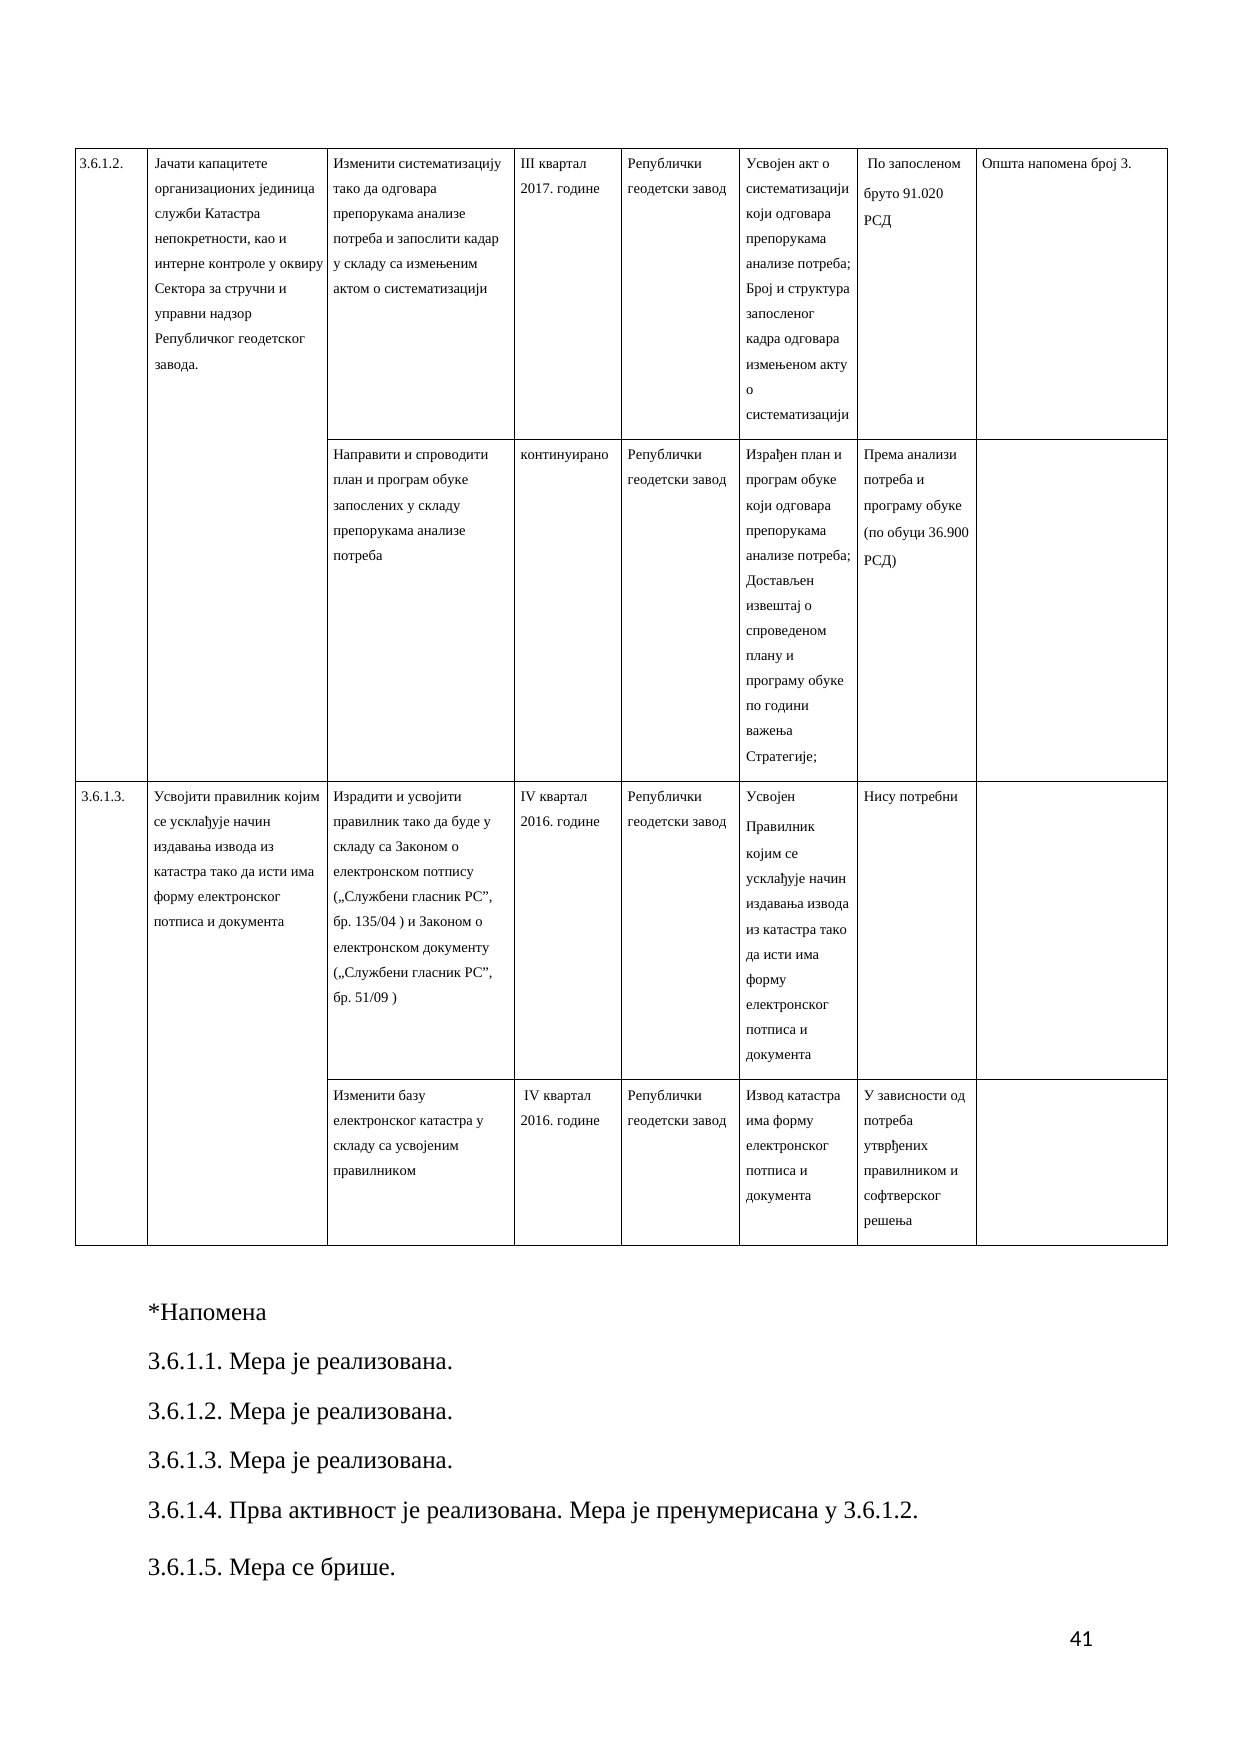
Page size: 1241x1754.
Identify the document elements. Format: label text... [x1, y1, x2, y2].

text 3.6.1.4. Прва активност је реализована. Мера је пренумерисана у 3.6.1.2. [148, 1495, 1093, 1524]
table_cell Изменити систематизацију тако да одговара препорукама анализе потреба и запослити кадар у складу са измењеним актом о систематизацији [328, 149, 514, 439]
table_cell [977, 1080, 1167, 1245]
table_cell Израдити и усвојити правилник тако да буде у складу са Законом о електронском потпису („Службени гласник РС”, бр. 135/04 ) и Законом о електронском документу („Службени гласник РС”, бр. 51/09 ) [328, 782, 514, 1079]
table_cell Републички геодетски завод [622, 782, 739, 1079]
text *Напомена [148, 1297, 1093, 1325]
table_cell У зависности од потреба утврђених правилником и софтверског решења [858, 1080, 976, 1245]
text 3.6.1.1. Мера је реализована. [148, 1346, 1093, 1375]
table_cell Републички геодетски завод [622, 1080, 739, 1245]
table_cell Јачати капацитете организационих јединица служби Катастра непокретности, као и интерне контроле у оквиру Сектора за стручни и управни надзор Републичког геодетског завода. [148, 149, 327, 781]
table_cell Израђен план и програм обуке који одговара препорукама анализе потреба; Достављен извештај о спроведеном плану и програму обуке по години важења Стратегије; [740, 440, 857, 781]
text 3.6.1.2. Мера је реализована. [148, 1396, 1093, 1424]
table_cell IV квартал 2016. године [515, 782, 621, 1079]
table_cell Нису потребни [858, 782, 976, 1079]
table_cell III квартал 2017. године [515, 149, 621, 439]
table_cell 3.6.1.3. [76, 782, 147, 1245]
table_cell Према анализи потреба и програму обуке (по обуци 36.900 РСД) [858, 440, 976, 781]
table_cell Републички геодетски завод [622, 440, 739, 781]
table_cell Изменити базу електронског катастра у складу са усвојеним правилником [328, 1080, 514, 1245]
table_cell континуирано [515, 440, 621, 781]
table_cell Направити и спроводити план и програм обуке запослених у складу препорукама анализе потреба [328, 440, 514, 781]
table_cell Усвојен Правилник којим се усклађује начин издавања извода из катастра тако да исти има форму електронског потписа и документа [740, 782, 857, 1079]
text 3.6.1.3. Мера је реализована. [148, 1445, 1093, 1474]
table_cell IV квартал 2016. године [515, 1080, 621, 1245]
table_cell [977, 440, 1167, 781]
table_cell [977, 782, 1167, 1079]
text 3.6.1.5. Мера се брише. [148, 1552, 1093, 1581]
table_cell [858, 149, 976, 439]
table_cell Усвојити правилник којим се усклађује начин издавања извода из катастра тако да исти има форму електронског потписа и документа [148, 782, 327, 1245]
table_cell Републички геодетски завод [622, 149, 739, 439]
table_cell 3.6.1.2. [76, 149, 147, 781]
table_cell Извод катастра има форму електронског потписа и документа [740, 1080, 857, 1245]
table_cell Усвојен акт о систематизацији који одговара препорукама анализе потреба; Број и структура запосленог кадра одговара измењеном акту о систематизацији [740, 149, 857, 439]
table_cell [977, 149, 1167, 439]
